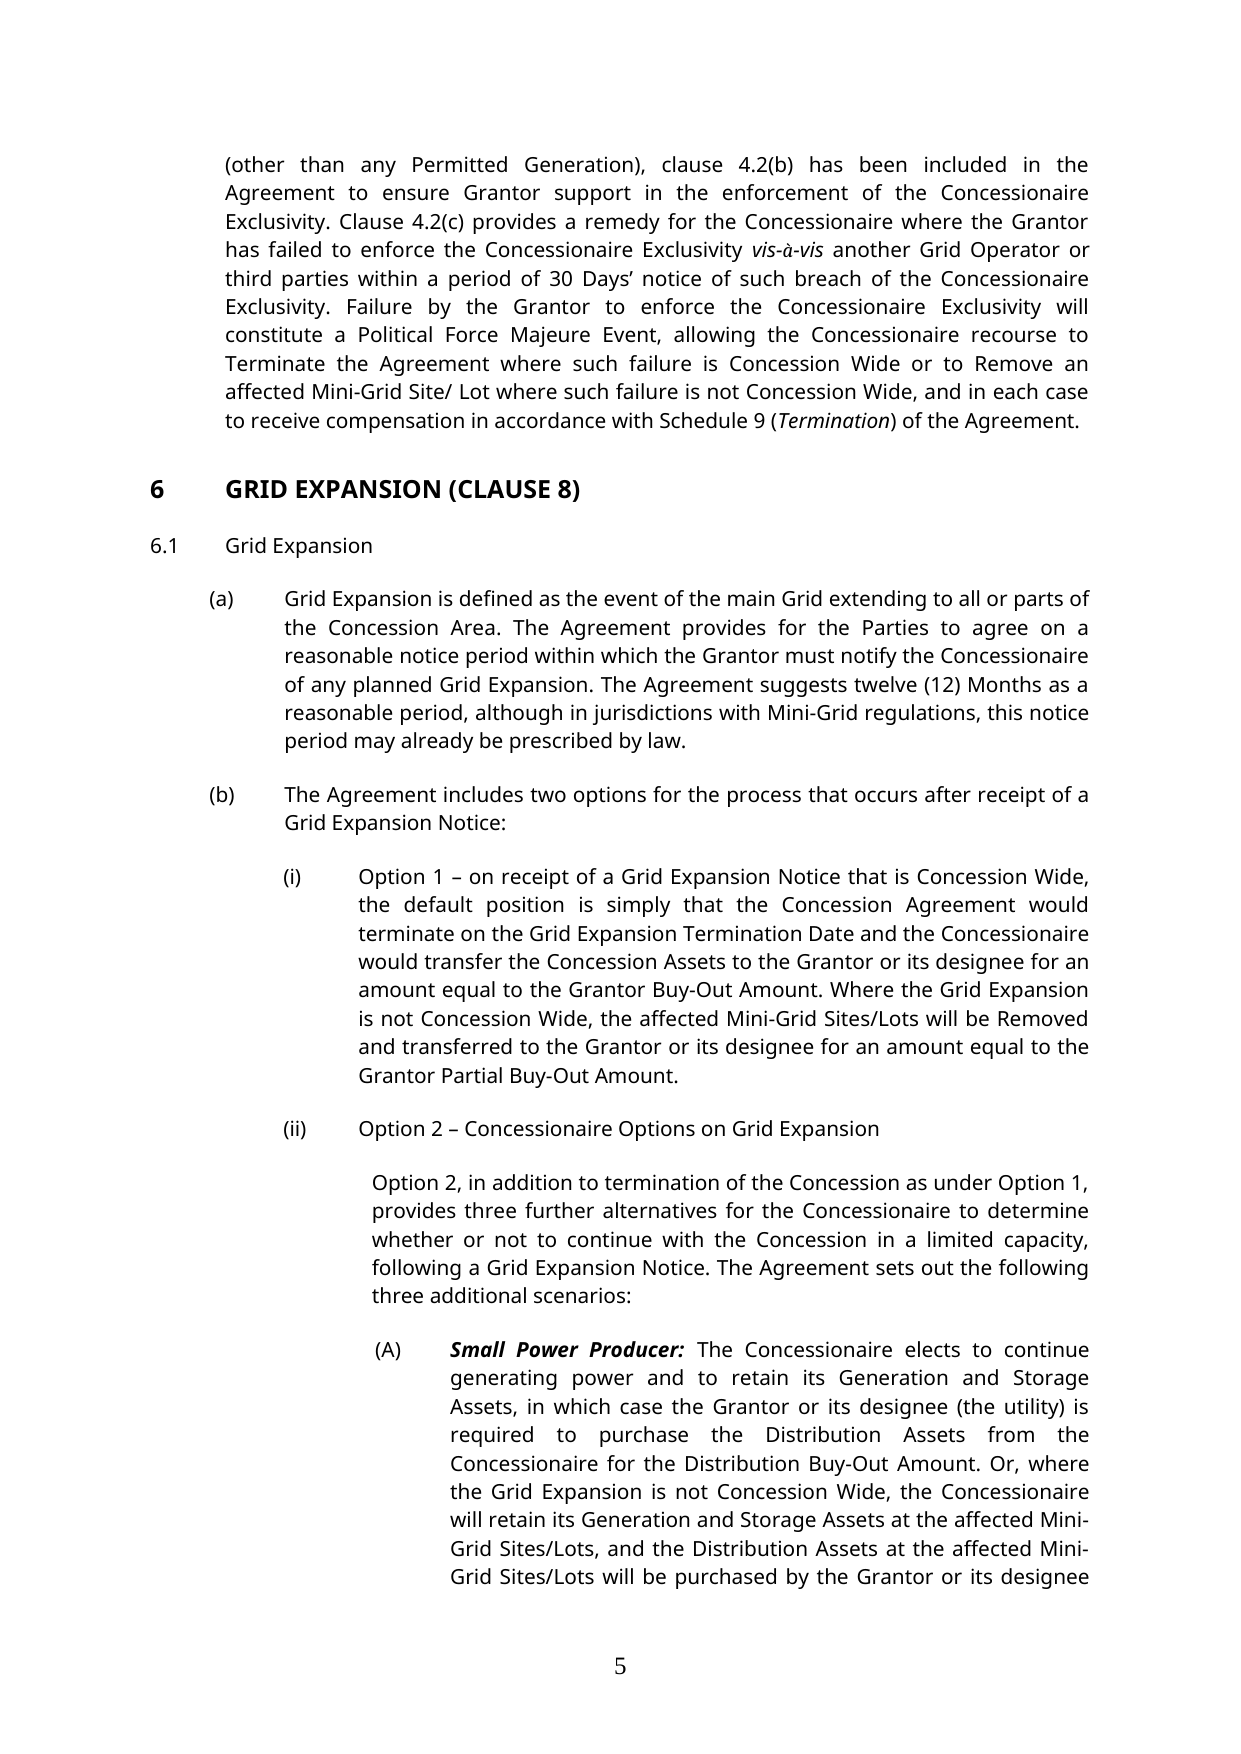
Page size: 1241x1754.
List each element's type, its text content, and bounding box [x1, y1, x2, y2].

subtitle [375, 1335, 1090, 1591]
subtitle Option 1 – on receipt of a Grid Expansion Notice that is Concession Wide, the default position is simply that the Concession Agreement would terminate on the Grid Expansion Termination Date and the Concessionaire would transfer the Concession Assets to the Grantor or its designee for an amount equal to the Grantor Buy-Out Amount. Where the Grid Expansion is not Concession Wide, the affected Mini-Grid Sites/Lots will be Removed and transferred to the Grantor or its designee for an amount equal to the Grantor Partial Buy-Out Amount. [283, 862, 1090, 1089]
subtitle Grid Expansion is defined as the event of the main Grid extending to all or parts of the Concession Area. The Agreement provides for the Parties to agree on a reasonable notice period within which the Grantor must notify the Concessionaire of any planned Grid Expansion. The Agreement suggests twelve (12) Months as a reasonable period, although in jurisdictions with Mini-Grid regulations, this notice period may already be prescribed by law. [209, 584, 1090, 755]
subtitle Option 2, in addition to termination of the Concession as under Option 1, provides three further alternatives for the Concessionaire to determine whether or not to continue with the Concession in a limited capacity, following a Grid Expansion Notice. The Agreement sets out the following three additional scenarios: [372, 1168, 1090, 1310]
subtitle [225, 150, 1090, 434]
subtitle Option 2 – Concessionaire Options on Grid Expansion [283, 1114, 1090, 1143]
subtitle Grid Expansion (Clause 8) [150, 472, 1090, 506]
subtitle Grid Expansion [150, 531, 1090, 559]
subtitle The Agreement includes two options for the process that occurs after receipt of a Grid Expansion Notice: [209, 780, 1090, 837]
